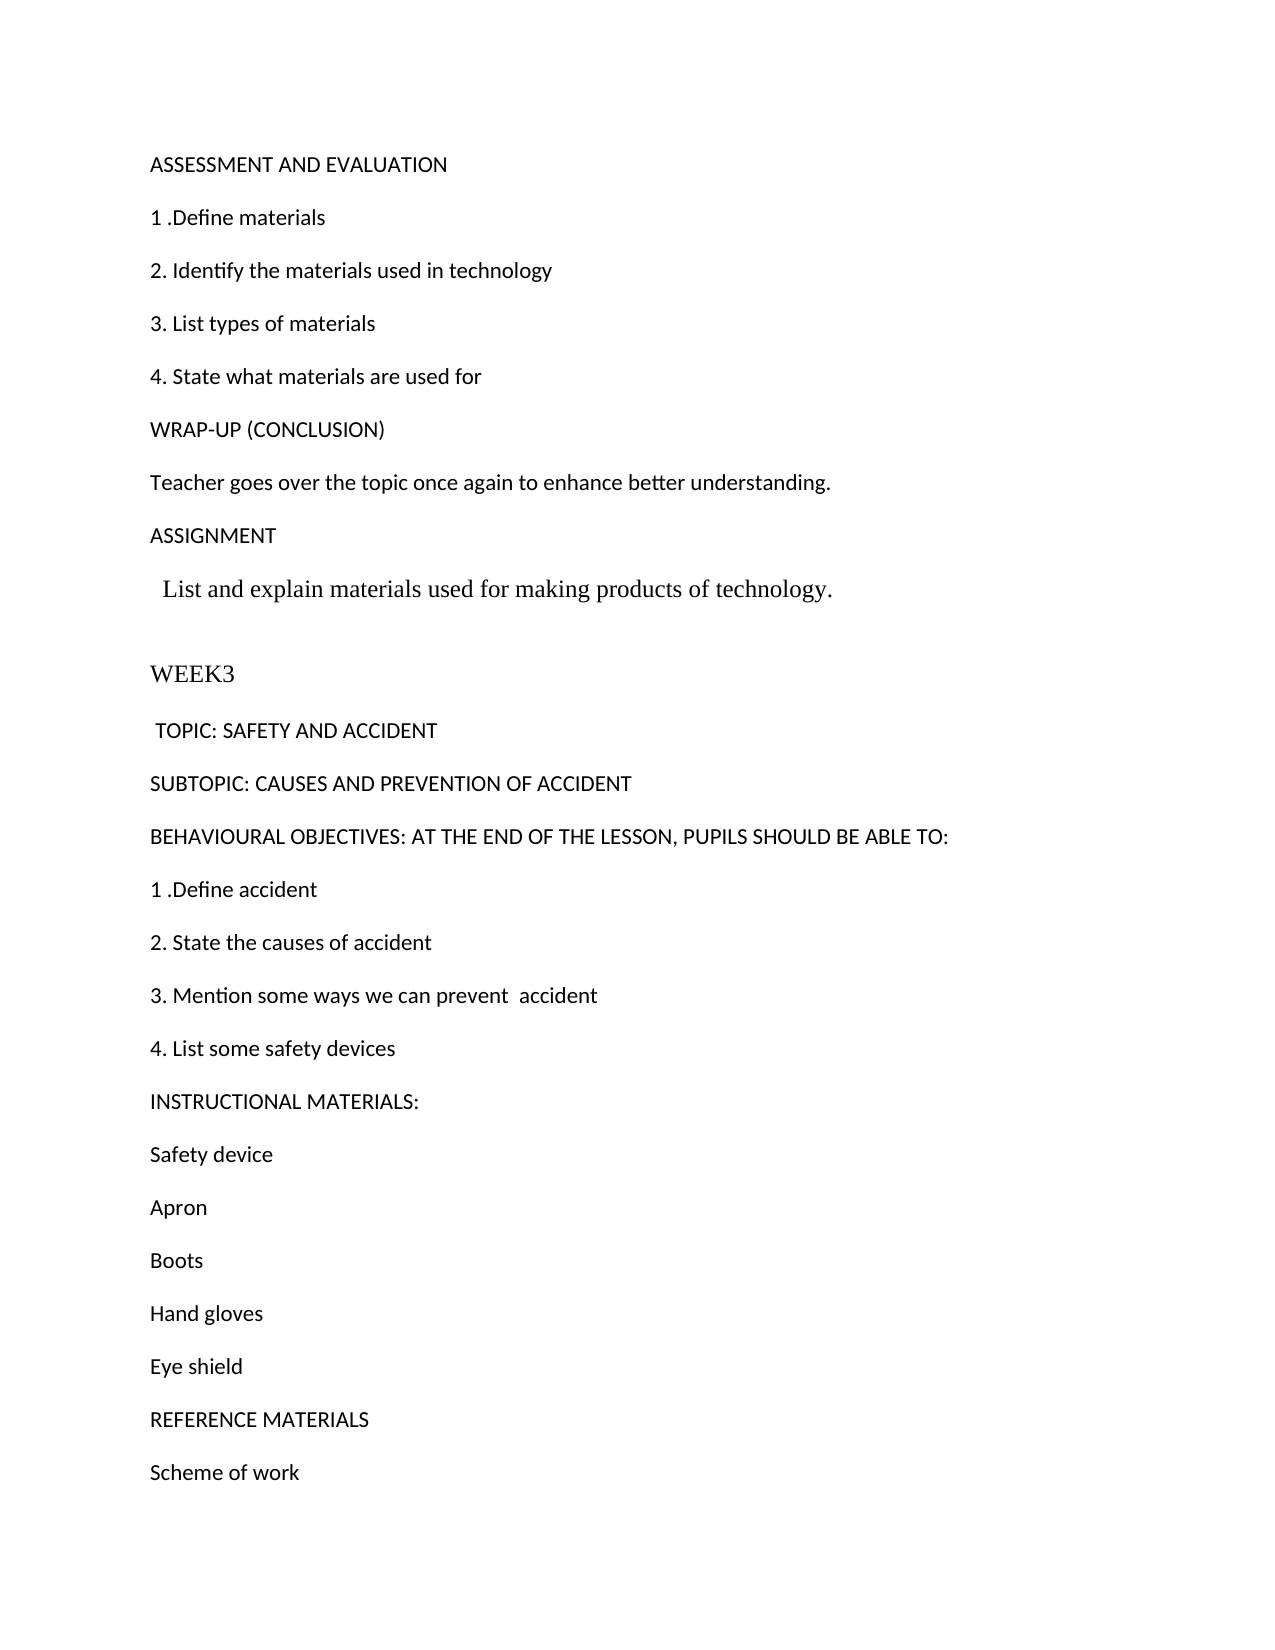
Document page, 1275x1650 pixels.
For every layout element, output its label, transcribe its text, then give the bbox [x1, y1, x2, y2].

text 1 .Define accident [150, 875, 1125, 903]
text TOPIC: SAFETY AND ACCIDENT [150, 716, 1125, 744]
text INSTRUCTIONAL MATERIALS: [150, 1087, 1125, 1115]
text WRAP-UP (CONCLUSION) [150, 415, 1125, 443]
text Apron [150, 1193, 1125, 1221]
text SUBTOPIC: CAUSES AND PREVENTION OF ACCIDENT [150, 769, 1125, 797]
text 2. State the causes of accident [150, 928, 1125, 956]
text Safety device [150, 1140, 1125, 1168]
text List and explain materials used for making products of technology. [150, 574, 1125, 603]
text Eye shield [150, 1352, 1125, 1380]
text BEHAVIOURAL OBJECTIVES: AT THE END OF THE LESSON, PUPILS SHOULD BE ABLE TO: [150, 822, 1125, 850]
text 3. List types of materials [150, 309, 1125, 337]
text 2. Identify the materials used in technology [150, 256, 1125, 284]
text 4. State what materials are used for [150, 362, 1125, 390]
text WEEK3 [150, 659, 1125, 688]
text 1 .Define materials [150, 203, 1125, 231]
text Teacher goes over the topic once again to enhance better understanding. [150, 468, 1125, 496]
text REFERENCE MATERIALS [150, 1405, 1125, 1433]
text ASSIGNMENT [150, 521, 1125, 549]
text Hand gloves [150, 1299, 1125, 1327]
text Scheme of work [150, 1458, 1125, 1486]
text 3. Mention some ways we can prevent accident [150, 981, 1125, 1009]
text 4. List some safety devices [150, 1034, 1125, 1062]
text ASSESSMENT AND EVALUATION [150, 150, 1125, 178]
text Boots [150, 1246, 1125, 1274]
